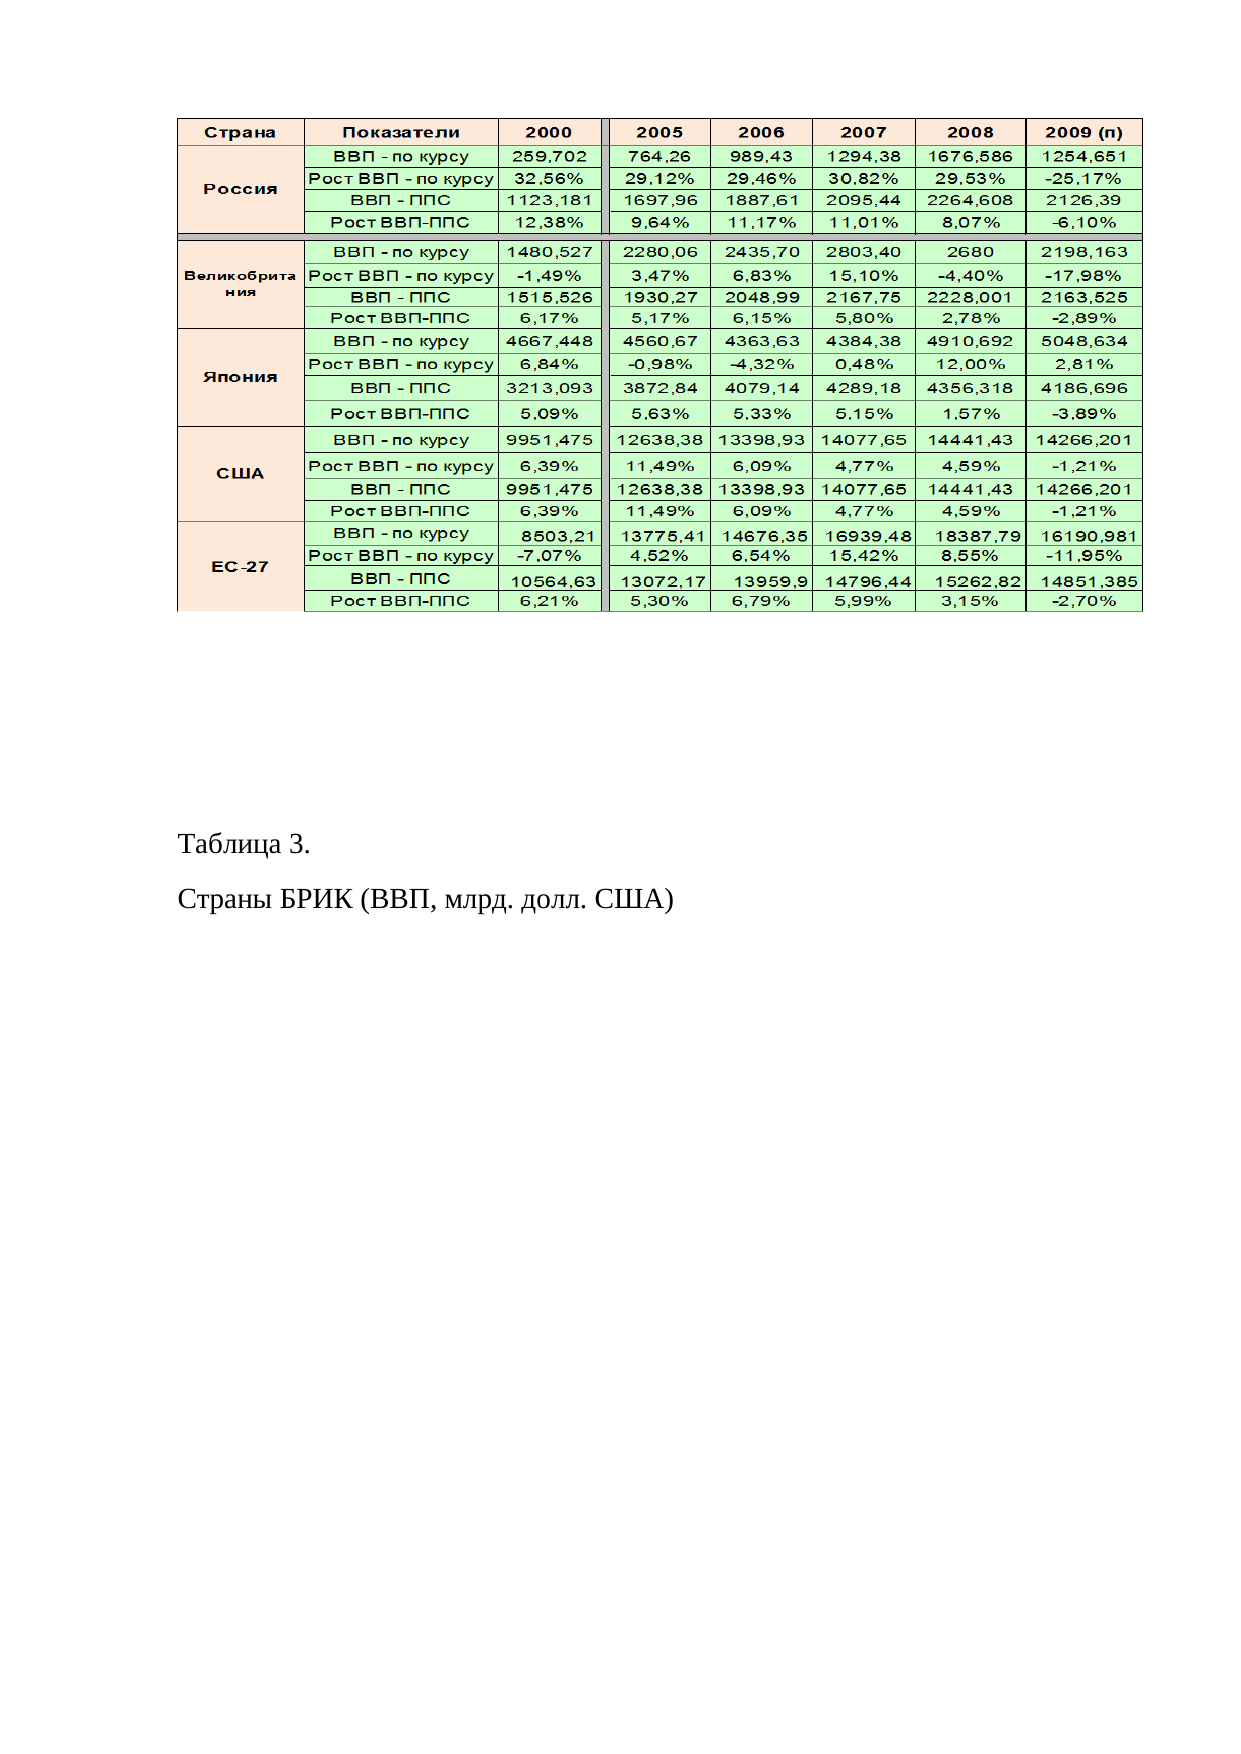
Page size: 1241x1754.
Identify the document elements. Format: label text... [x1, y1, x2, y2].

text Таблица 3. [177, 826, 1152, 860]
text Страны БРИК (ВВП, млрд. долл. США) [177, 881, 1152, 914]
picture [177, 118, 1145, 612]
